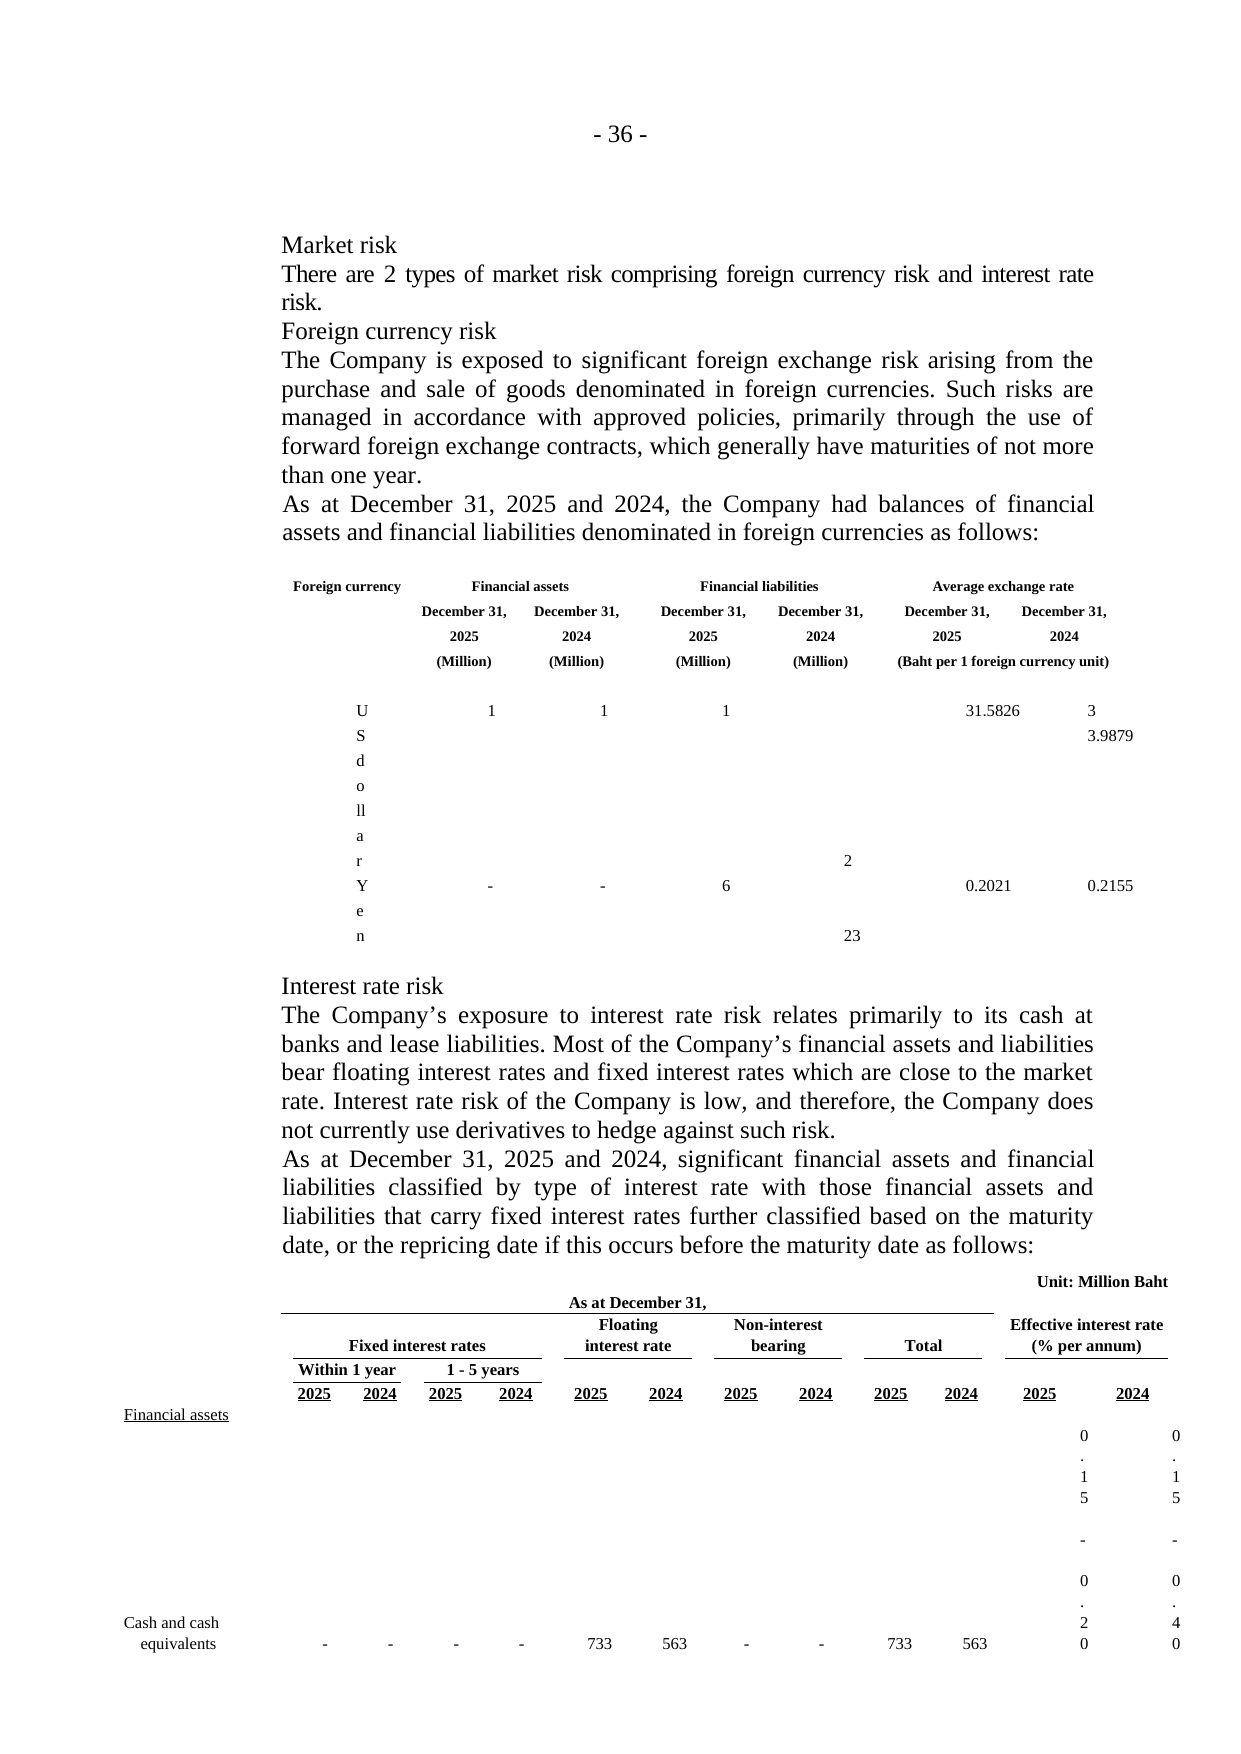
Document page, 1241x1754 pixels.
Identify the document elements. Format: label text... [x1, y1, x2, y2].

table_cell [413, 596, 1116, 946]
text There are 2 types of market risk comprising foreign currency risk and interest rate risk. [281, 259, 1095, 316]
text Foreign currency risk [281, 316, 1095, 345]
text As at December 31, 2025 and 2024, the Company had balances of financial assets and financial liabilities denominated in foreign currencies as follows: [282, 489, 1095, 546]
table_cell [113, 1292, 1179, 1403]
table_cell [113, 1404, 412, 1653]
text Market risk [281, 230, 1095, 259]
text As at December 31, 2025 and 2024, significant financial assets and financial liabilities classified by type of interest rate with those financial assets and liabilities that carry fixed interest rates further classified based on the maturity date, or the repricing date if this occurs before the maturity date as follows: [282, 1144, 1095, 1259]
text The Company is exposed to significant foreign exchange risk arising from the purchase and sale of goods denominated in foreign currencies. Such risks are managed in accordance with approved policies, primarily through the use of forward foreign exchange contracts, which generally have maturities of not more than one year. [281, 345, 1095, 489]
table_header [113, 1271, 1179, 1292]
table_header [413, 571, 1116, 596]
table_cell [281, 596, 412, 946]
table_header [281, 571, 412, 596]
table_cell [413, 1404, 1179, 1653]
text The Company’s exposure to interest rate risk relates primarily to its cash at banks and lease liabilities. Most of the Company’s financial assets and liabilities bear floating interest rates and fixed interest rates which are close to the market rate. Interest rate risk of the Company is low, and therefore, the Company does not currently use derivatives to hedge against such risk. [281, 1000, 1095, 1144]
text Interest rate risk [281, 971, 1095, 1000]
